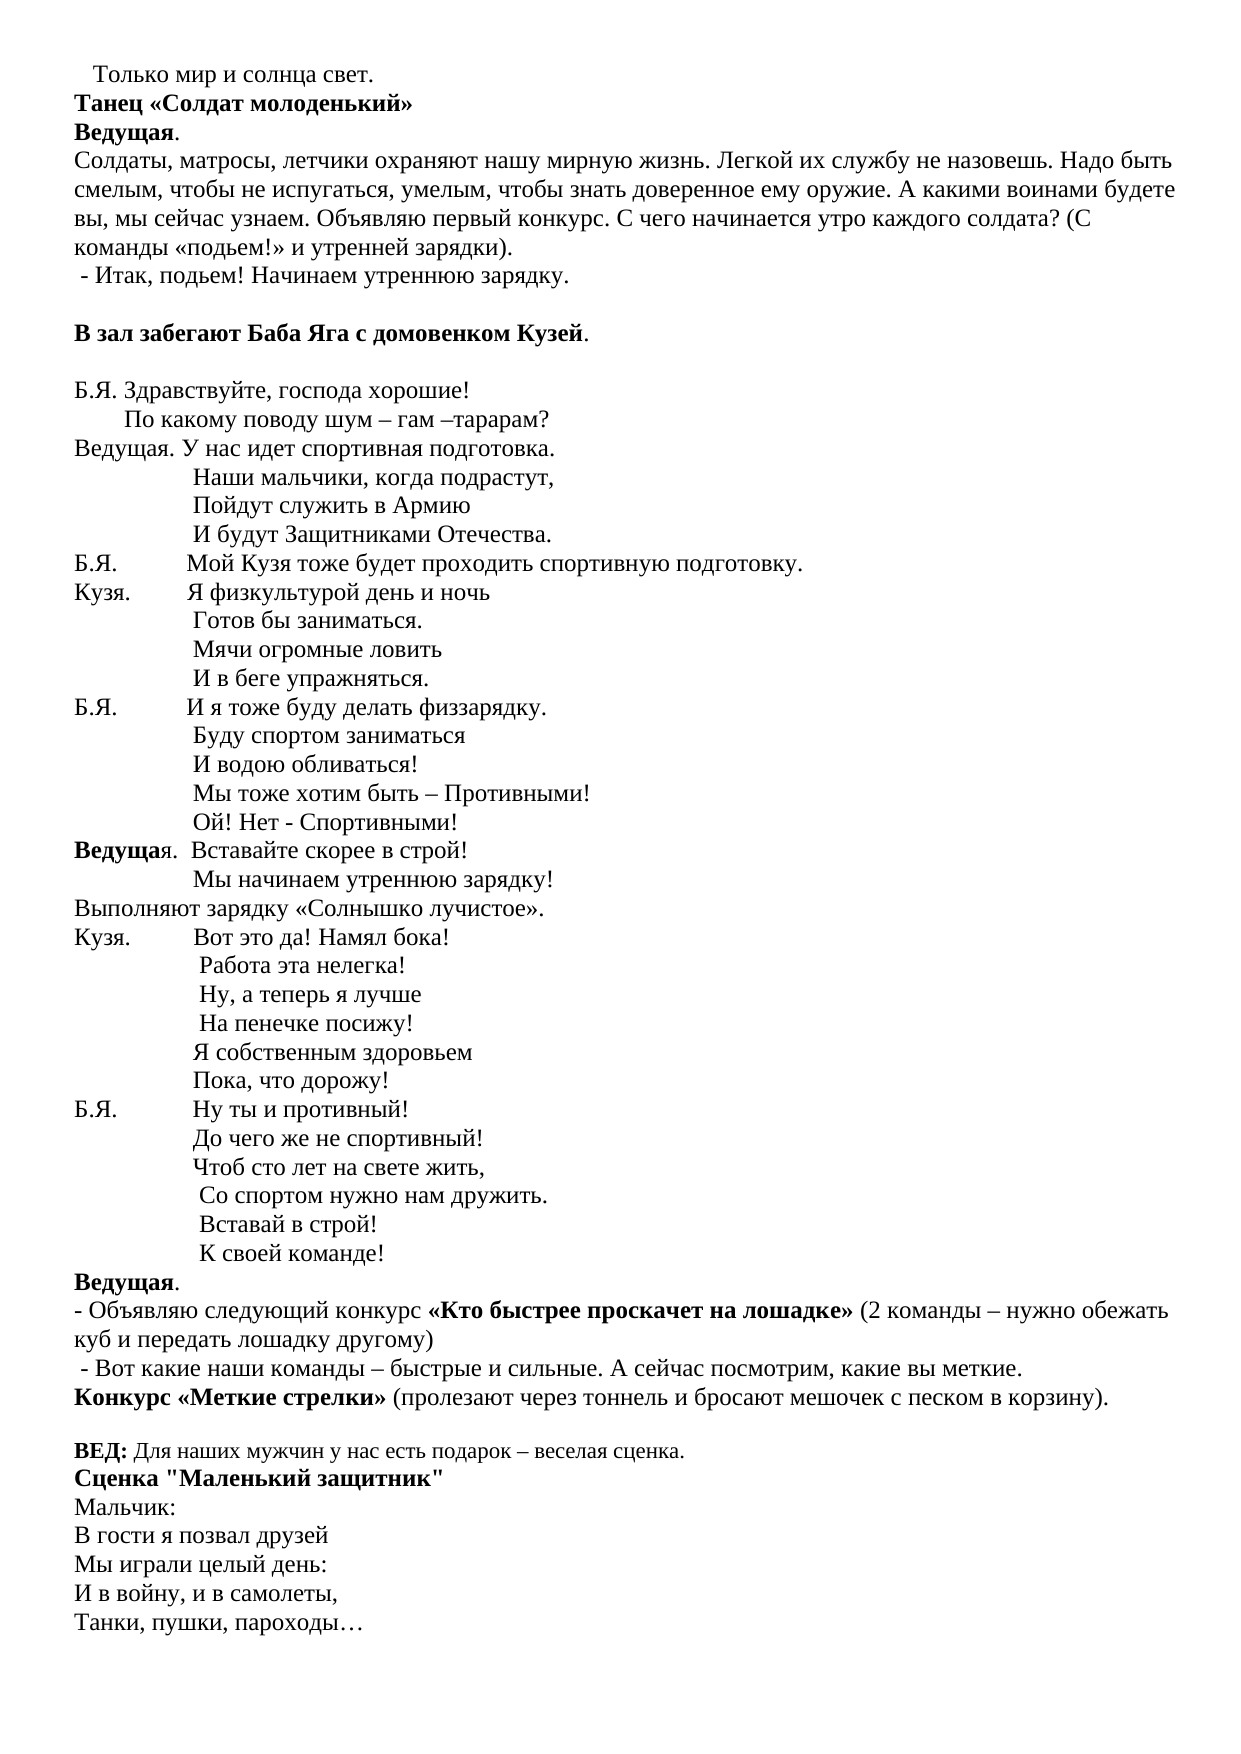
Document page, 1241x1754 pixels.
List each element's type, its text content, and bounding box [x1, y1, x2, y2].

text Пойдут служить в Армию [74, 490, 1181, 519]
text На пенечке посижу! [74, 1008, 1181, 1037]
text Только мир и солнца свет. [74, 59, 1181, 88]
text Я собственным здоровьем [74, 1037, 1181, 1065]
text Ну, а теперь я лучше [74, 979, 1181, 1008]
text Б.Я. Ну ты и противный! [74, 1094, 1181, 1123]
text - Итак, подьем! Начинаем утреннюю зарядку. [74, 260, 1181, 289]
text Ведущая. [74, 117, 1181, 145]
text Сценка "Маленький защитник" [74, 1463, 1181, 1492]
text Со спортом нужно нам дружить. [74, 1180, 1181, 1209]
text ВЕД: Для наших мужчин у нас есть подарок – веселая сценка. [74, 1437, 1181, 1463]
text Буду спортом заниматься [74, 720, 1181, 749]
text Конкурс «Меткие стрелки» (пролезают через тоннель и бросают мешочек с песком в корзину). [74, 1382, 1181, 1410]
text Кузя. Вот это да! Намял бока! [74, 922, 1181, 950]
text В гости я позвал друзей [74, 1521, 1181, 1549]
text И водою обливаться! [74, 749, 1181, 778]
text Выполняют зарядку «Солнышко лучистое». [74, 893, 1181, 922]
text - Объявляю следующий конкурс «Кто быстрее проскачет на лошадке» (2 команды – нужно обежать куб и передать лошадку другому) [74, 1295, 1181, 1353]
text Мы начинаем утреннюю зарядку! [74, 864, 1181, 893]
text Мы тоже хотим быть – Противными! [74, 778, 1181, 807]
text Наши мальчики, когда подрастут, [74, 462, 1181, 490]
text Работа эта нелегка! [74, 950, 1181, 979]
text Б.Я. Здравствуйте, господа хорошие! [74, 375, 1181, 404]
text Мы играли целый день: [74, 1549, 1181, 1578]
text По какому поводу шум – гам –тарарам? [74, 404, 1181, 433]
text Ой! Нет - Спортивными! [74, 807, 1181, 835]
text Мальчик: [74, 1492, 1181, 1521]
text - Вот какие наши команды – быстрые и сильные. А сейчас посмотрим, какие вы меткие. [74, 1353, 1181, 1382]
text Солдаты, матросы, летчики охраняют нашу мирную жизнь. Легкой их службу не назовешь. Надо быть смелым, чтобы не испугаться, умелым, чтобы знать доверенное ему оружие. А какими воинами будете вы, мы сейчас узнаем. Объявляю первый конкурс. С чего начинается утро каждого солдата? (С команды «подьем!» и утренней зарядки). [74, 145, 1181, 260]
text Ведущая. У нас идет спортивная подготовка. [74, 433, 1181, 462]
text Мячи огромные ловить [74, 634, 1181, 663]
text Б.Я. Мой Кузя тоже будет проходить спортивную подготовку. [74, 548, 1181, 577]
text Ведущая. Вставайте скорее в строй! [74, 835, 1181, 864]
text Кузя. Я физкультурой день и ночь [74, 577, 1181, 605]
text До чего же не спортивный! [74, 1123, 1181, 1152]
text Б.Я. И я тоже буду делать физзарядку. [74, 692, 1181, 720]
text Готов бы заниматься. [74, 605, 1181, 634]
text И в беге упражняться. [74, 663, 1181, 692]
text И будут Защитниками Отечества. [74, 519, 1181, 548]
text Танки, пушки, пароходы… [74, 1607, 1181, 1636]
text Танец «Солдат молоденький» [74, 88, 1181, 117]
text К своей команде! [74, 1238, 1181, 1267]
text Чтоб сто лет на свете жить, [74, 1152, 1181, 1180]
text Вставай в строй! [74, 1209, 1181, 1238]
text Ведущая. [74, 1267, 1181, 1295]
text В зал забегают Баба Яга с домовенком Кузей. [74, 318, 1181, 347]
text Пока, что дорожу! [74, 1065, 1181, 1094]
text И в войну, и в самолеты, [74, 1578, 1181, 1607]
